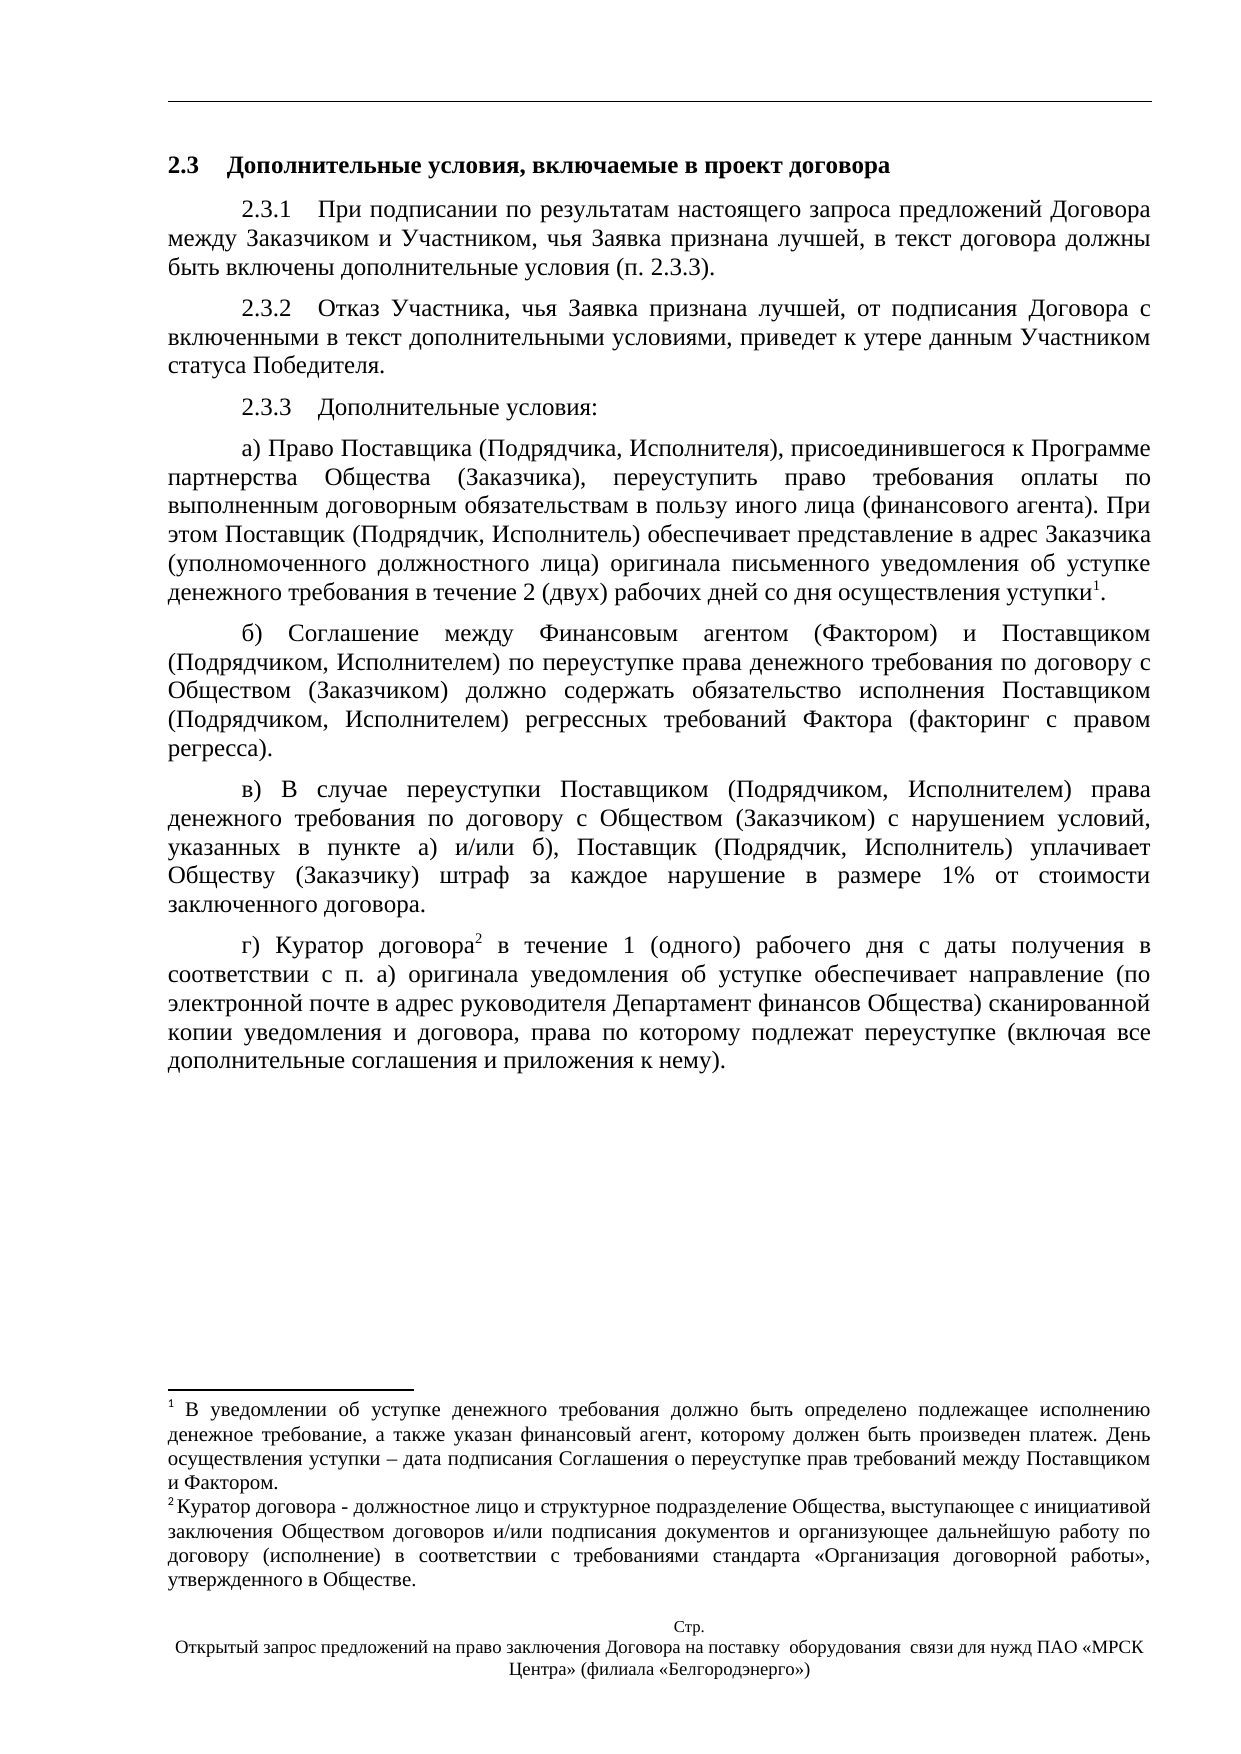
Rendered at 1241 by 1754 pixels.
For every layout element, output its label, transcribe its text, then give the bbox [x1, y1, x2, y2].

subtitle в) В случае переуступки Поставщиком (Подрядчиком, Исполнителем) права денежного требования по договору с Обществом (Заказчиком) с нарушением условий, указанных в пункте а) и/или б), Поставщик (Подрядчик, Исполнитель) уплачивает Обществу (Заказчику) штраф за каждое нарушение в размере 1% от стоимости заключенного договора. [168, 774, 1152, 918]
subtitle Дополнительные условия, включаемые в проект договора [168, 150, 1152, 179]
subtitle б) Соглашение между Финансовым агентом (Фактором) и Поставщиком (Подрядчиком, Исполнителем) по переуступке права денежного требования по договору с Обществом (Заказчиком) должно содержать обязательство исполнения Поставщиком (Подрядчиком, Исполнителем) регрессных требований Фактора (факторинг с правом регресса). [168, 618, 1152, 762]
subtitle Дополнительные условия: [168, 392, 1152, 420]
subtitle Отказ Участника, чья Заявка признана лучшей, от подписания Договора с включенными в текст дополнительными условиями, приведет к утере данным Участником статуса Победителя. [168, 293, 1152, 379]
subtitle При подписании по результатам настоящего запроса предложений Договора между Заказчиком и Участником, чья Заявка признана лучшей, в текст договора должны быть включены дополнительные условия (п. 2.3.3). [168, 194, 1152, 280]
subtitle г) Куратор договора в течение 1 (одного) рабочего дня с даты получения в соответствии с п. а) оригинала уведомления об уступке обеспечивает направление (по электронной почте в адрес руководителя Департамент финансов Общества) сканированной копии уведомления и договора, права по которому подлежат переуступке (включая все дополнительные соглашения и приложения к нему). [168, 930, 1152, 1074]
subtitle а) Право Поставщика (Подрядчика, Исполнителя), присоединившегося к Программе партнерства Общества (Заказчика), переуступить право требования оплаты по выполненным договорным обязательствам в пользу иного лица (финансового агента). При этом Поставщик (Подрядчик, Исполнитель) обеспечивает представление в адрес Заказчика (уполномоченного должностного лица) оригинала письменного уведомления об уступке денежного требования в течение 2 (двух) рабочих дней со дня осуществления уступки. [168, 433, 1152, 605]
